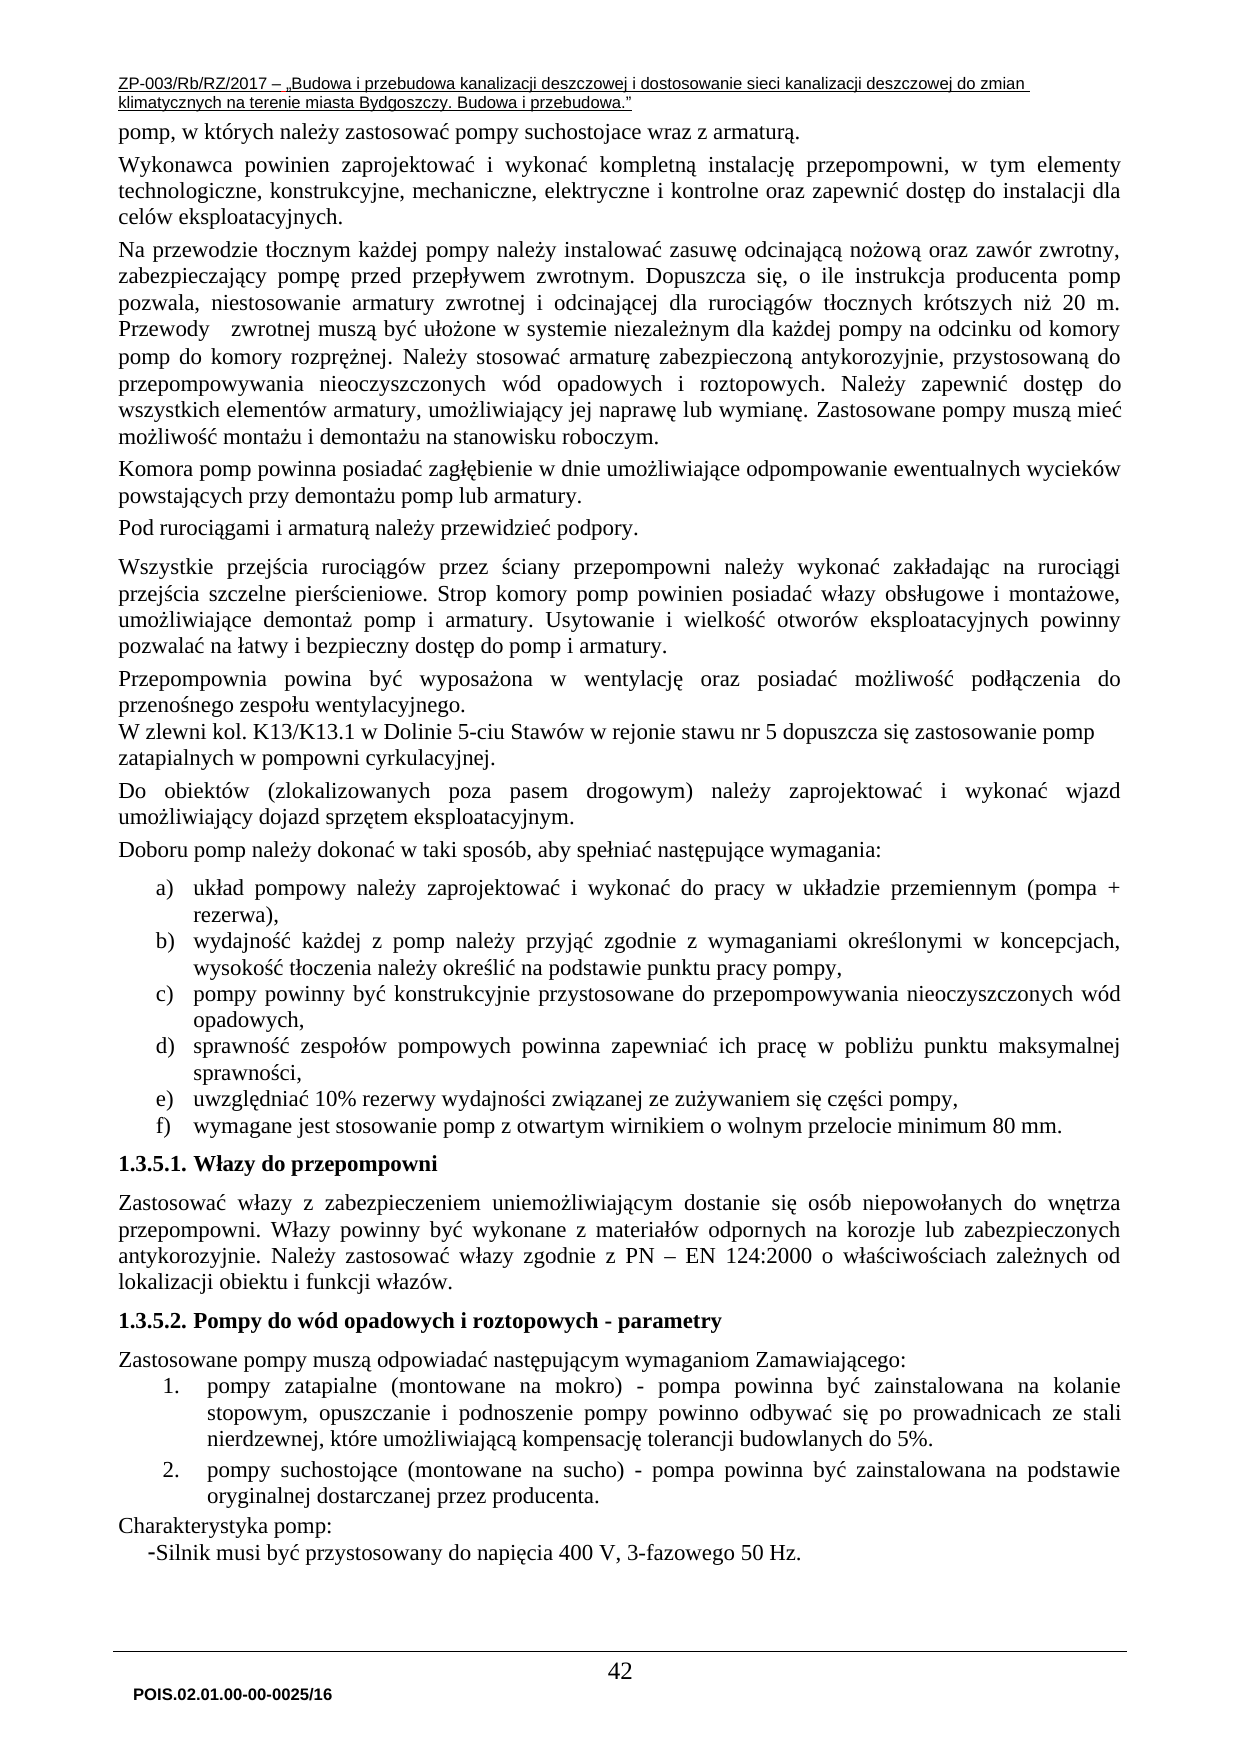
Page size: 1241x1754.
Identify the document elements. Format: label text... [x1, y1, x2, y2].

text Komora pomp powinna posiadać zagłębienie w dnie umożliwiające odpompowanie ewentualnych wycieków powstających przy demontażu pomp lub armatury. [118, 456, 1122, 508]
text 1.3.5.1. Włazy do przepompowni [118, 1151, 1122, 1177]
list wymagane jest stosowanie pomp z otwartym wirnikiem o wolnym przelocie minimum 80 mm. [156, 1112, 1122, 1138]
text Pod rurociągami i armaturą należy przewidzieć podpory. [118, 514, 1122, 541]
list sprawność zespołów pompowych powinna zapewniać ich pracę w pobliżu punktu maksymalnej sprawności, [156, 1033, 1122, 1085]
text Na przewodzie tłocznym każdej pompy należy instalować zasuwę odcinającą nożową oraz zawór zwrotny, zabezpieczający pompę przed przepływem zwrotnym. Dopuszcza się, o ile instrukcja producenta pomp pozwala, niestosowanie armatury zwrotnej i odcinającej dla rurociągów tłocznych krótszych niż 20 m. Przewody zwrotnej muszą być ułożone w systemie niezależnym dla każdej pompy na odcinku od komory pomp do komory rozprężnej. Należy stosować armaturę zabezpieczoną antykorozyjnie, przystosowaną do przepompowywania nieoczyszczonych wód opadowych i roztopowych. Należy zapewnić dostęp do wszystkich elementów armatury, umożliwiający jej naprawę lub wymianę. Zastosowane pompy muszą mieć możliwość montażu i demontażu na stanowisku roboczym. [118, 236, 1122, 449]
text Zastosowane pompy muszą odpowiadać następującym wymaganiom Zamawiającego: [118, 1346, 1122, 1372]
list pompy powinny być konstrukcyjnie przystosowane do przepompowywania nieoczyszczonych wód opadowych, [156, 980, 1122, 1033]
text Zastosować włazy z zabezpieczeniem uniemożliwiającym dostanie się osób niepowołanych do wnętrza przepompowni. Włazy powinny być wykonane z materiałów odpornych na korozje lub zabezpieczonych antykorozyjnie. Należy zastosować włazy zgodnie z PN – EN 124:2000 o właściwościach zależnych od lokalizacji obiektu i funkcji włazów. [118, 1189, 1122, 1295]
list Wykonawca powinien zaprojektować i wykonać kompletną instalację przepompowni, w tym elementy technologiczne, konstrukcyjne, mechaniczne, elektryczne i kontrolne oraz zapewnić dostęp do instalacji dla celów eksploatacyjnych. [118, 151, 1122, 230]
list Silnik musi być przystosowany do napięcia 400 V, 3-fazowego 50 Hz. [148, 1539, 1122, 1565]
text 1.3.5.2. Pompy do wód opadowych i roztopowych - parametry [118, 1307, 1122, 1334]
list wydajność każdej z pomp należy przyjąć zgodnie z wymaganiami określonymi w koncepcjach, wysokość tłoczenia należy określić na podstawie punktu pracy pompy, [156, 927, 1122, 980]
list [118, 118, 1122, 144]
list Przepompownia powina być wyposażona w wentylację oraz posiadać możliwość podłączenia do przenośnego zespołu wentylacyjnego. [118, 665, 1122, 718]
text W zlewni kol. K13/K13.1 w Dolinie 5-ciu Stawów w rejonie stawu nr 5 dopuszcza się zastosowanie pomp zatapialnych w pompowni cyrkulacyjnej. [118, 718, 1122, 770]
text Charakterystyka pomp: [118, 1513, 1122, 1539]
list układ pompowy należy zaprojektować i wykonać do pracy w układzie przemiennym (pompa + rezerwa), [156, 874, 1122, 927]
list pompy suchostojące (montowane na sucho) - pompa powinna być zainstalowana na podstawie oryginalnej dostarczanej przez producenta. [162, 1456, 1122, 1508]
list Wszystkie przejścia rurociągów przez ściany przepompowni należy wykonać zakładając na rurociągi przejścia szczelne pierścieniowe. Strop komory pomp powinien posiadać włazy obsługowe i montażowe, umożliwiające demontaż pomp i armatury. Usytowanie i wielkość otworów eksploatacyjnych powinny pozwalać na łatwy i bezpieczny dostęp do pomp i armatury. [118, 553, 1122, 659]
list uwzględniać 10% rezerwy wydajności związanej ze zużywaniem się części pompy, [156, 1085, 1122, 1112]
text Doboru pomp należy dokonać w taki sposób, aby spełniać następujące wymagania: [118, 836, 1122, 862]
list pompy zatapialne (montowane na mokro) - pompa powinna być zainstalowana na kolanie stopowym, opuszczanie i podnoszenie pompy powinno odbywać się po prowadnicach ze stali nierdzewnej, które umożliwiającą kompensację tolerancji budowlanych do 5%. [162, 1372, 1122, 1452]
list Do obiektów (zlokalizowanych poza pasem drogowym) należy zaprojektować i wykonać wjazd umożliwiający dojazd sprzętem eksploatacyjnym. [118, 777, 1122, 829]
